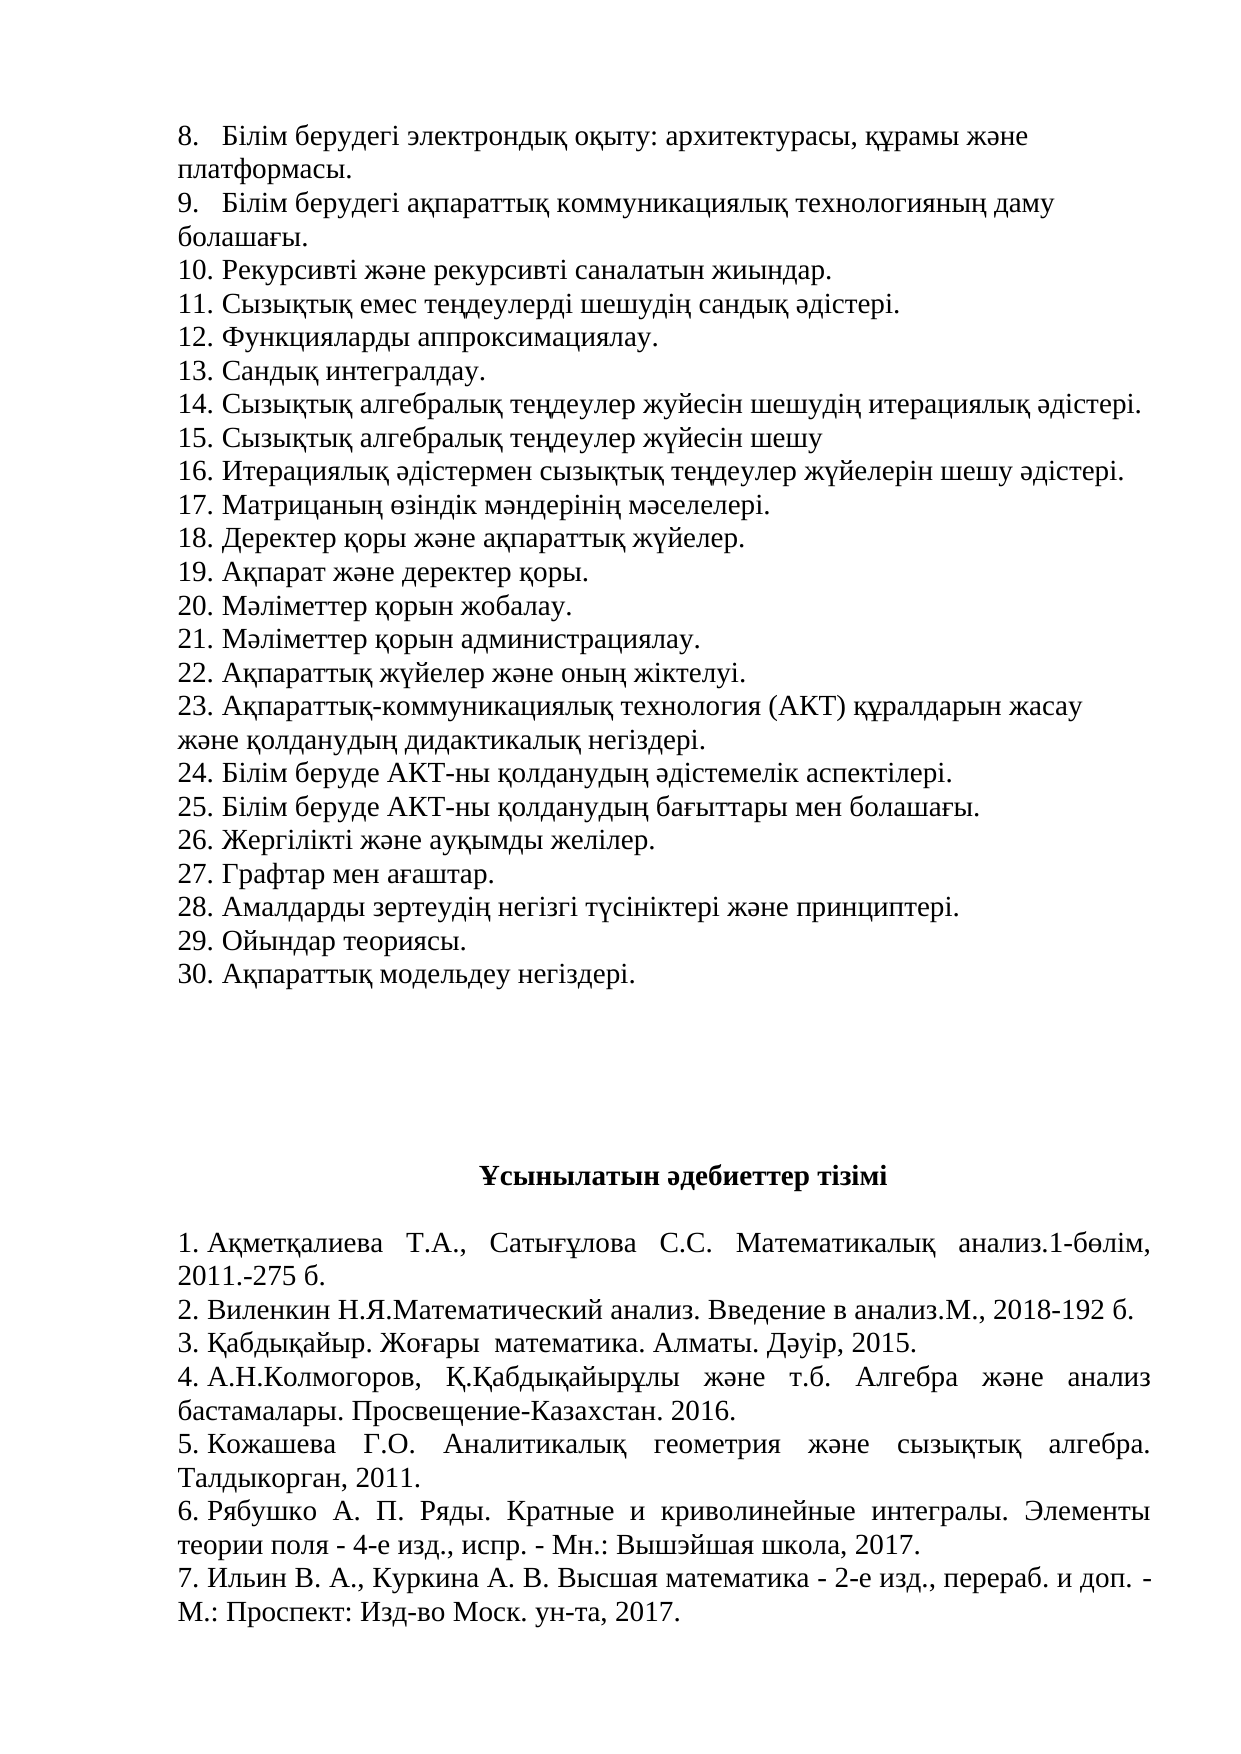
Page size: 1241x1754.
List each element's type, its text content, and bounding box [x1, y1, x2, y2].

list 11. Сызықтық емес теңдеулерді шешудің сандық әдістері. [177, 286, 1152, 319]
list 19. Ақпарат және деректер қоры. [177, 554, 1152, 588]
list Ильин В. А., Куркина А. В. Высшая математика - 2-е изд., перераб. и доп. - М.: Проспект: Изд-во Моск. ун-та, 2017. [177, 1560, 1152, 1627]
list 22. Ақпараттық жүйелер және оның жіктелуі. [177, 655, 1152, 688]
list 25. Білім беруде АКТ-ны қолданудың бағыттары мен болашағы. [177, 789, 1152, 822]
list 24. Білім беруде АКТ-ны қолданудың әдістемелік аспектілері. [177, 755, 1152, 789]
list 29. Ойындар теориясы. [177, 923, 1152, 957]
list 28. Амалдарды зертеудің негізгі түсініктері және принциптері. [177, 889, 1152, 923]
list Кожашева Г.О. Аналитикалық геометрия және сызықтық алгебра. Талдыкорган, 2011. [177, 1426, 1152, 1493]
list 21. Мәліметтер қорын администрациялау. [177, 621, 1152, 655]
list 13. Сандық интегралдау. [177, 353, 1152, 386]
list 8. Білім берудегі электрондық оқыту: архитектурасы, құрамы және платформасы. [177, 118, 1152, 185]
list 10. Рекурсивті және рекурсивті саналатын жиындар. [177, 252, 1152, 286]
list 15. Сызықтық алгебралық теңдеулер жүйесін шешу [177, 420, 1152, 453]
text Ұсынылатын әдебиеттер тізімі [215, 1158, 1152, 1191]
list 30. Ақпараттық модельдеу негіздері. [177, 957, 1152, 990]
list 23. Ақпараттық-коммуникациялық технология (АКТ) құралдарын жасау және қолданудың дидактикалық негіздері. [177, 688, 1152, 755]
list Виленкин Н.Я.Математический анализ. Введение в анализ.М., 2018-192 б. [177, 1292, 1152, 1326]
list 16. Итерациялық әдістермен сызықтық теңдеулер жүйелерін шешу әдістері. [177, 453, 1152, 487]
list 18. Деректер қоры және ақпараттық жүйелер. [177, 521, 1152, 554]
list 9. Білім берудегі ақпараттық коммуникациялық технологияның даму болашағы. [177, 185, 1152, 252]
list 27. Графтар мен ағаштар. [177, 856, 1152, 889]
list 20. Мәліметтер қорын жобалау. [177, 588, 1152, 621]
list Қабдықайыр. Жоғары математика. Алматы. Дәуір, 2015. [177, 1326, 1152, 1359]
list 17. Матрицаның өзіндік мәндерінің мәселелері. [177, 487, 1152, 521]
list 12. Функцияларды аппроксимациялау. [177, 319, 1152, 353]
list Ақметқалиева Т.А., Сатығұлова С.С. Математикалық анализ.1-бөлім, 2011.-275 б. [177, 1225, 1152, 1292]
list А.Н.Колмогоров, Қ.Қабдықайырұлы және т.б. Алгебра және анализ бастамалары. Просвещение-Казахстан. 2016. [177, 1359, 1152, 1426]
list 26. Жергілікті және ауқымды желілер. [177, 822, 1152, 856]
list Рябушко А. П. Ряды. Кратные и криволинейные интегралы. Элементы теории поля - 4-е изд., испр. - Мн.: Вышэйшая школа, 2017. [177, 1493, 1152, 1560]
list 14. Сызықтық алгебралық теңдеулер жуйесін шешудің итерациялық әдістері. [177, 386, 1152, 420]
